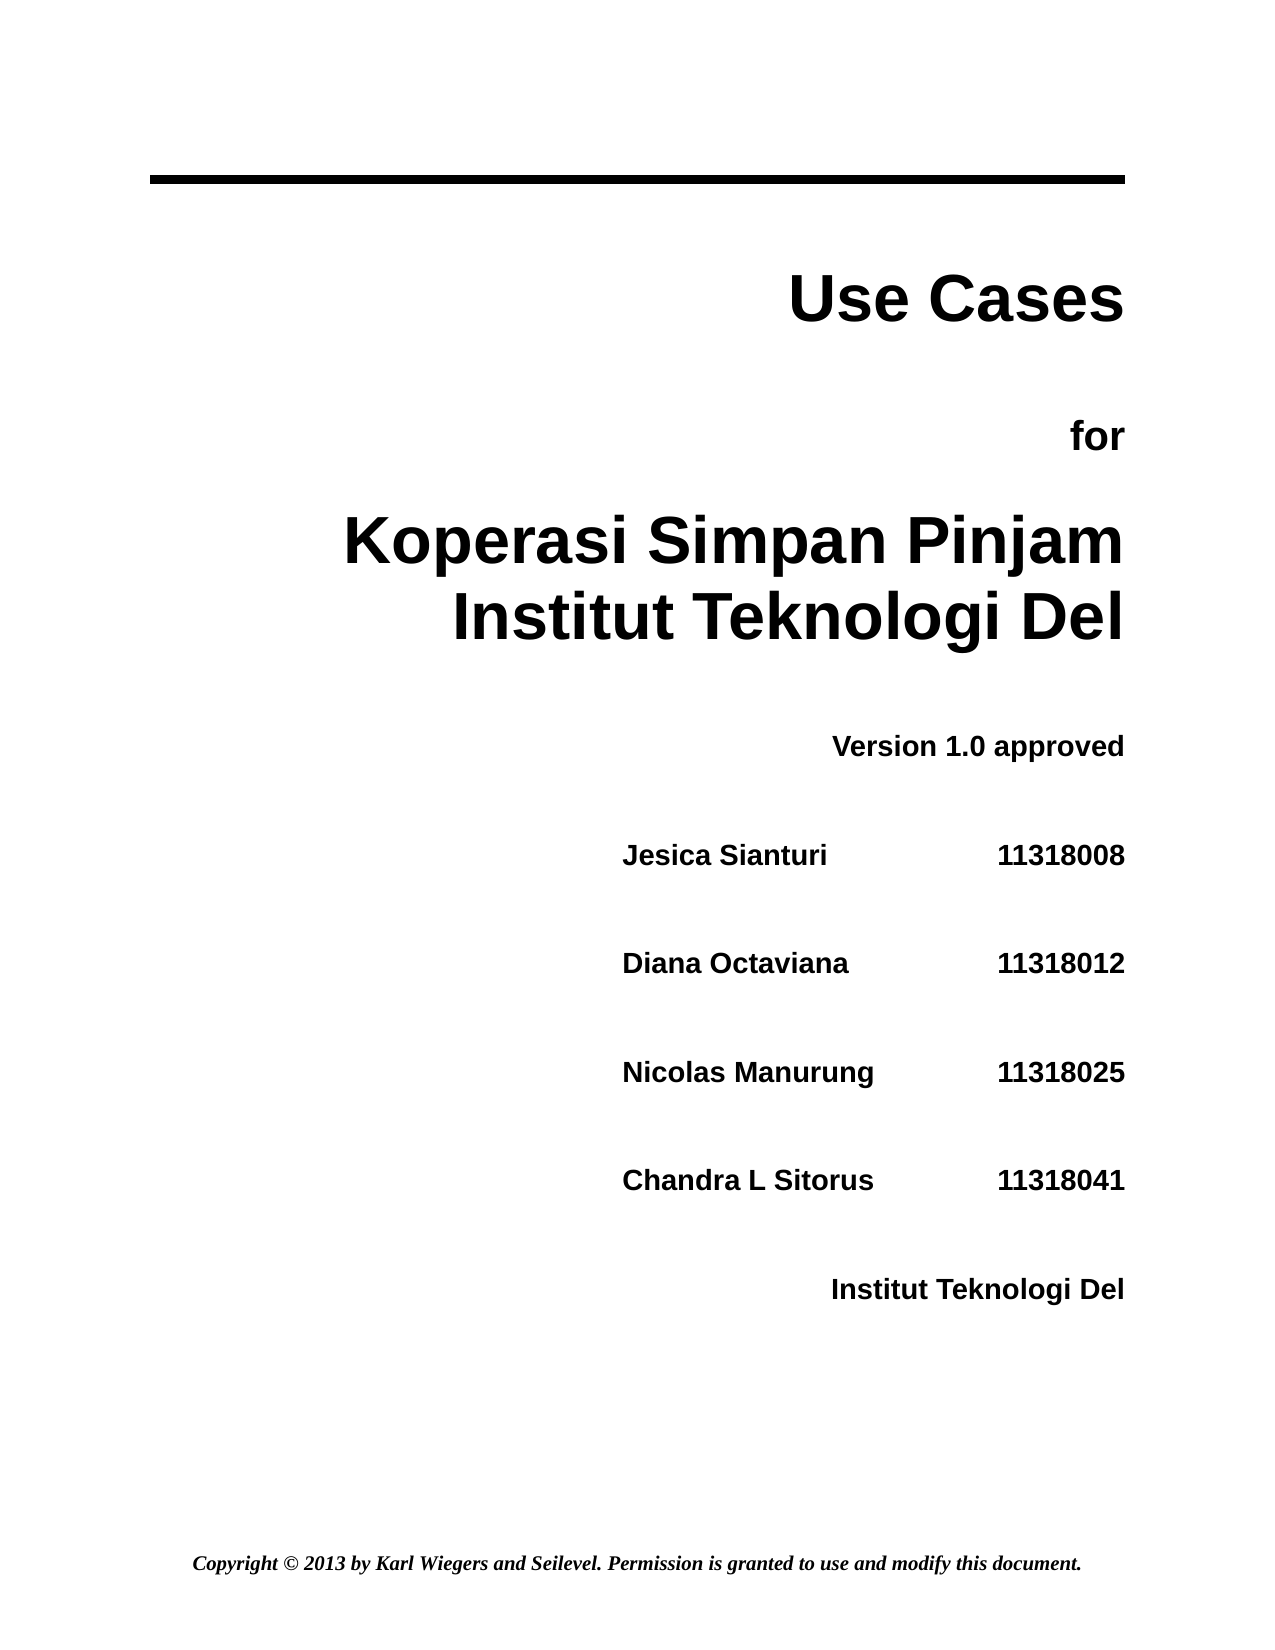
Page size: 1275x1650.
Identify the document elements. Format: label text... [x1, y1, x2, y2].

title Use Cases [150, 259, 1125, 336]
text Chandra L Sitorus 11318041 [150, 1163, 1125, 1197]
title for [150, 411, 1125, 459]
text Nicolas Manurung 11318025 [150, 1054, 1125, 1088]
text Diana Octaviana 11318012 [150, 946, 1125, 979]
text Jesica Sianturi 11318008 [150, 837, 1125, 871]
text Institut Teknologi Del [150, 1272, 1125, 1305]
title Koperasi Simpan Pinjam Institut Teknologi Del [150, 501, 1125, 654]
text Version 1.0 approved [150, 729, 1125, 762]
